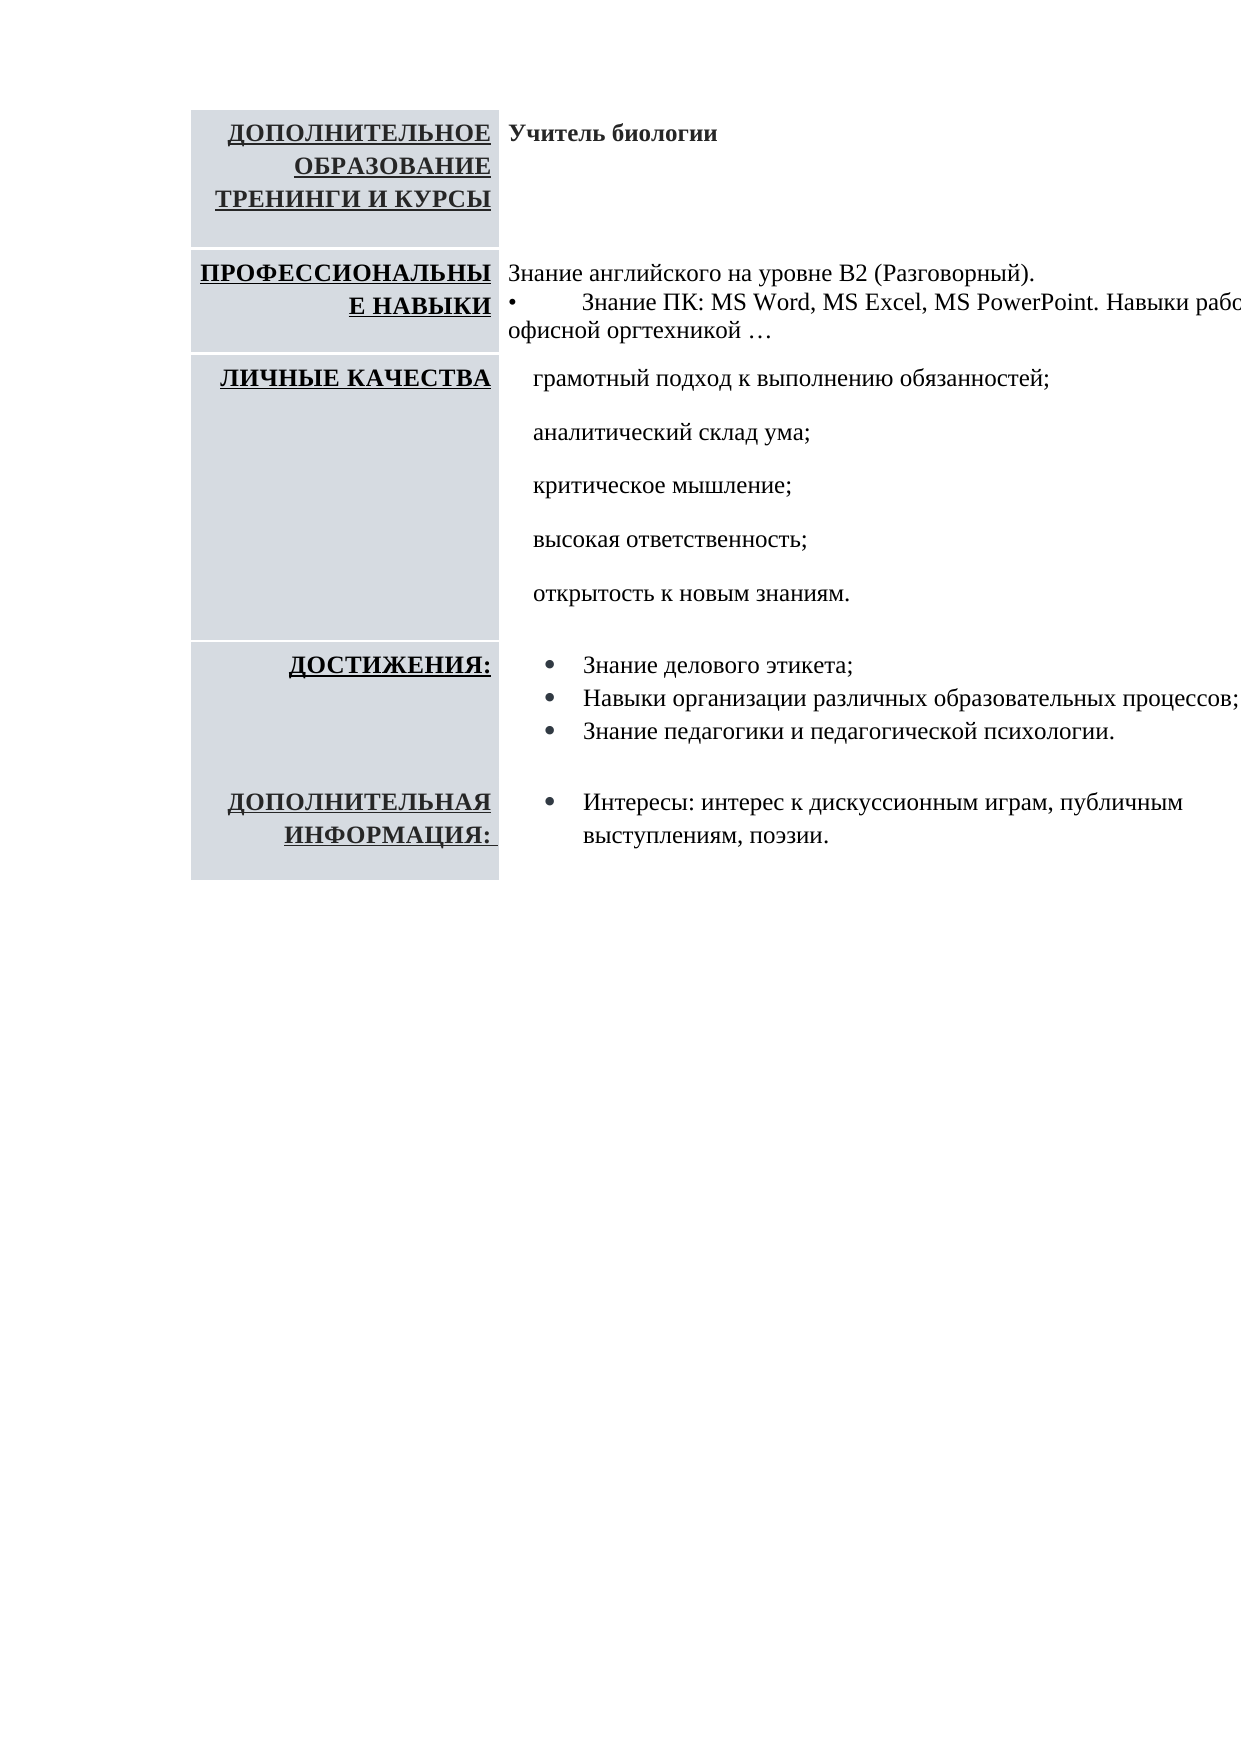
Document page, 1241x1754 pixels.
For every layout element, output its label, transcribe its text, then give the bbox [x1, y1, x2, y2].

table_cell ДОПОЛНИТЕЛЬНОЕ ОБРАЗОВАНИЕ ТРЕНИНГИ И КУРСЫ [191, 110, 499, 247]
table_cell ЛИЧНЫЕ КАЧЕСТВА [191, 355, 499, 640]
table_cell Знание английского на уровне B2 (Разговорный). • Знание ПК: MS Word, MS Excel, MS PowerPoint. Навыки работы с офисной оргтехникой … [501, 250, 1239, 352]
table_cell Знание делового этикета; Навыки организации различных образовательных процессов; Знание педагогики и педагогической психологии. [501, 642, 1239, 777]
table_cell Учитель биологии [501, 110, 1239, 247]
table_cell ДОСТИЖЕНИЯ: [191, 642, 499, 777]
table_cell грамотный подход к выполнению обязанностей; аналитический склад ума; критическое мышление; высокая ответственность; открытость к новым знаниям. [501, 355, 1239, 640]
table_cell Интересы: интерес к дискуссионным играм, публичным выступлениям, поэзии. [501, 779, 1239, 880]
table_cell ПРОФЕССИОНАЛЬНЫЕ НАВЫКИ [191, 250, 499, 352]
table_cell ДОПОЛНИТЕЛЬНАЯ ИНФОРМАЦИЯ: [191, 777, 499, 880]
